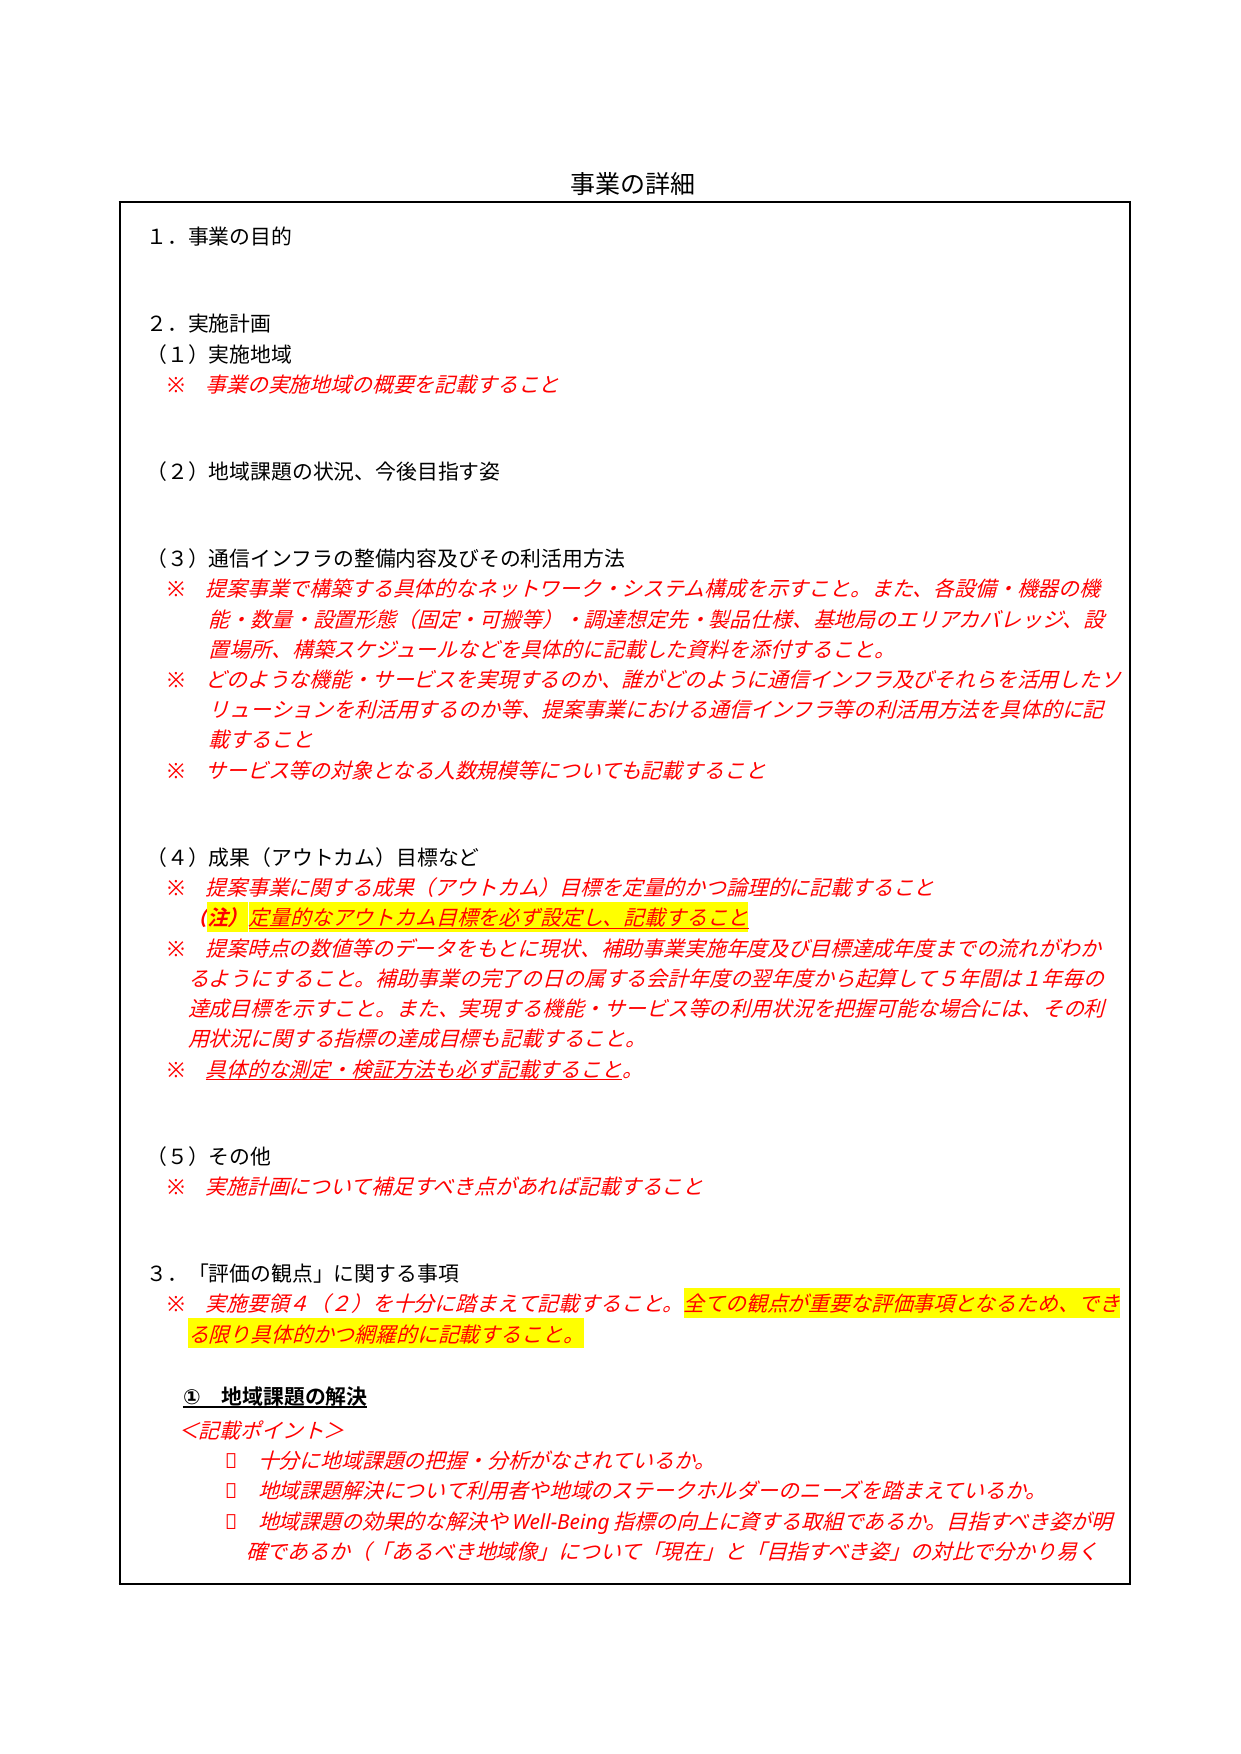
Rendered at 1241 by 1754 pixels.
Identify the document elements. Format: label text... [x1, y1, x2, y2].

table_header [121, 203, 1129, 1583]
text 事業の詳細 [112, 164, 1128, 201]
